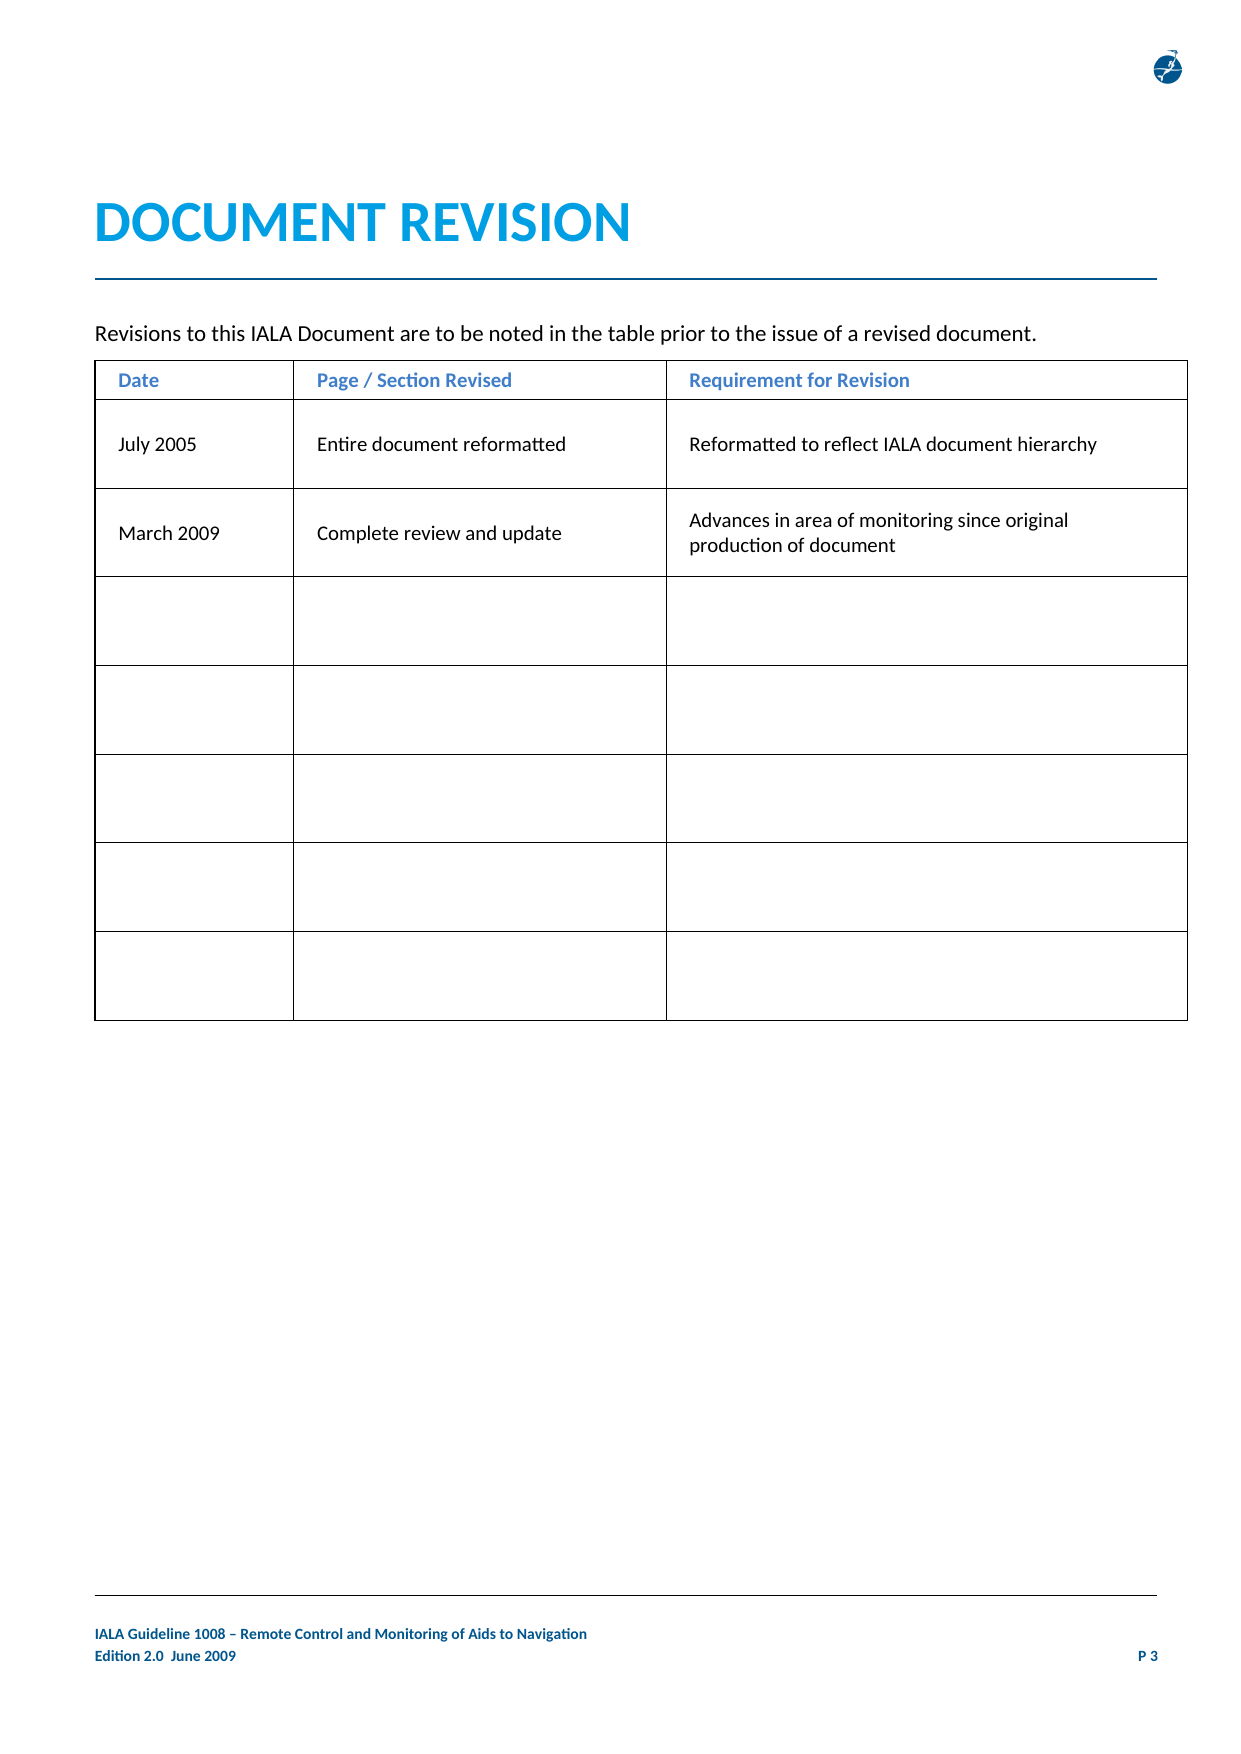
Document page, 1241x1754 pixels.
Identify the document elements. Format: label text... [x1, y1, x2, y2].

table_cell Reformatted to reflect IALA document hierarchy [667, 400, 1187, 488]
table_cell Complete review and update [294, 489, 666, 576]
text Revisions to this IALA Document are to be noted in the table prior to the issue of a revised document. [94, 319, 1157, 347]
table_cell July 2005 [96, 400, 293, 488]
table_cell [96, 843, 293, 931]
table_cell [667, 666, 1187, 753]
table_cell [667, 577, 1187, 665]
table_cell [294, 666, 666, 753]
table_cell [667, 932, 1187, 1019]
table_cell [96, 755, 293, 842]
table_cell [96, 932, 293, 1019]
table_header Page / Section Revised [294, 361, 666, 399]
table_cell [294, 843, 666, 931]
table_cell [294, 932, 666, 1019]
table_cell [294, 577, 666, 665]
table_header Date [96, 361, 293, 399]
table_cell Entire document reformatted [294, 400, 666, 488]
picture [1122, 0, 1241, 119]
table_cell [667, 843, 1187, 931]
table_cell [667, 755, 1187, 842]
table_cell [96, 577, 293, 665]
table_cell Advances in area of monitoring since original production of document [667, 489, 1187, 576]
table_cell March 2009 [96, 489, 293, 576]
table_cell [96, 666, 293, 753]
table_header Requirement for Revision [667, 361, 1187, 399]
table_cell [294, 755, 666, 842]
